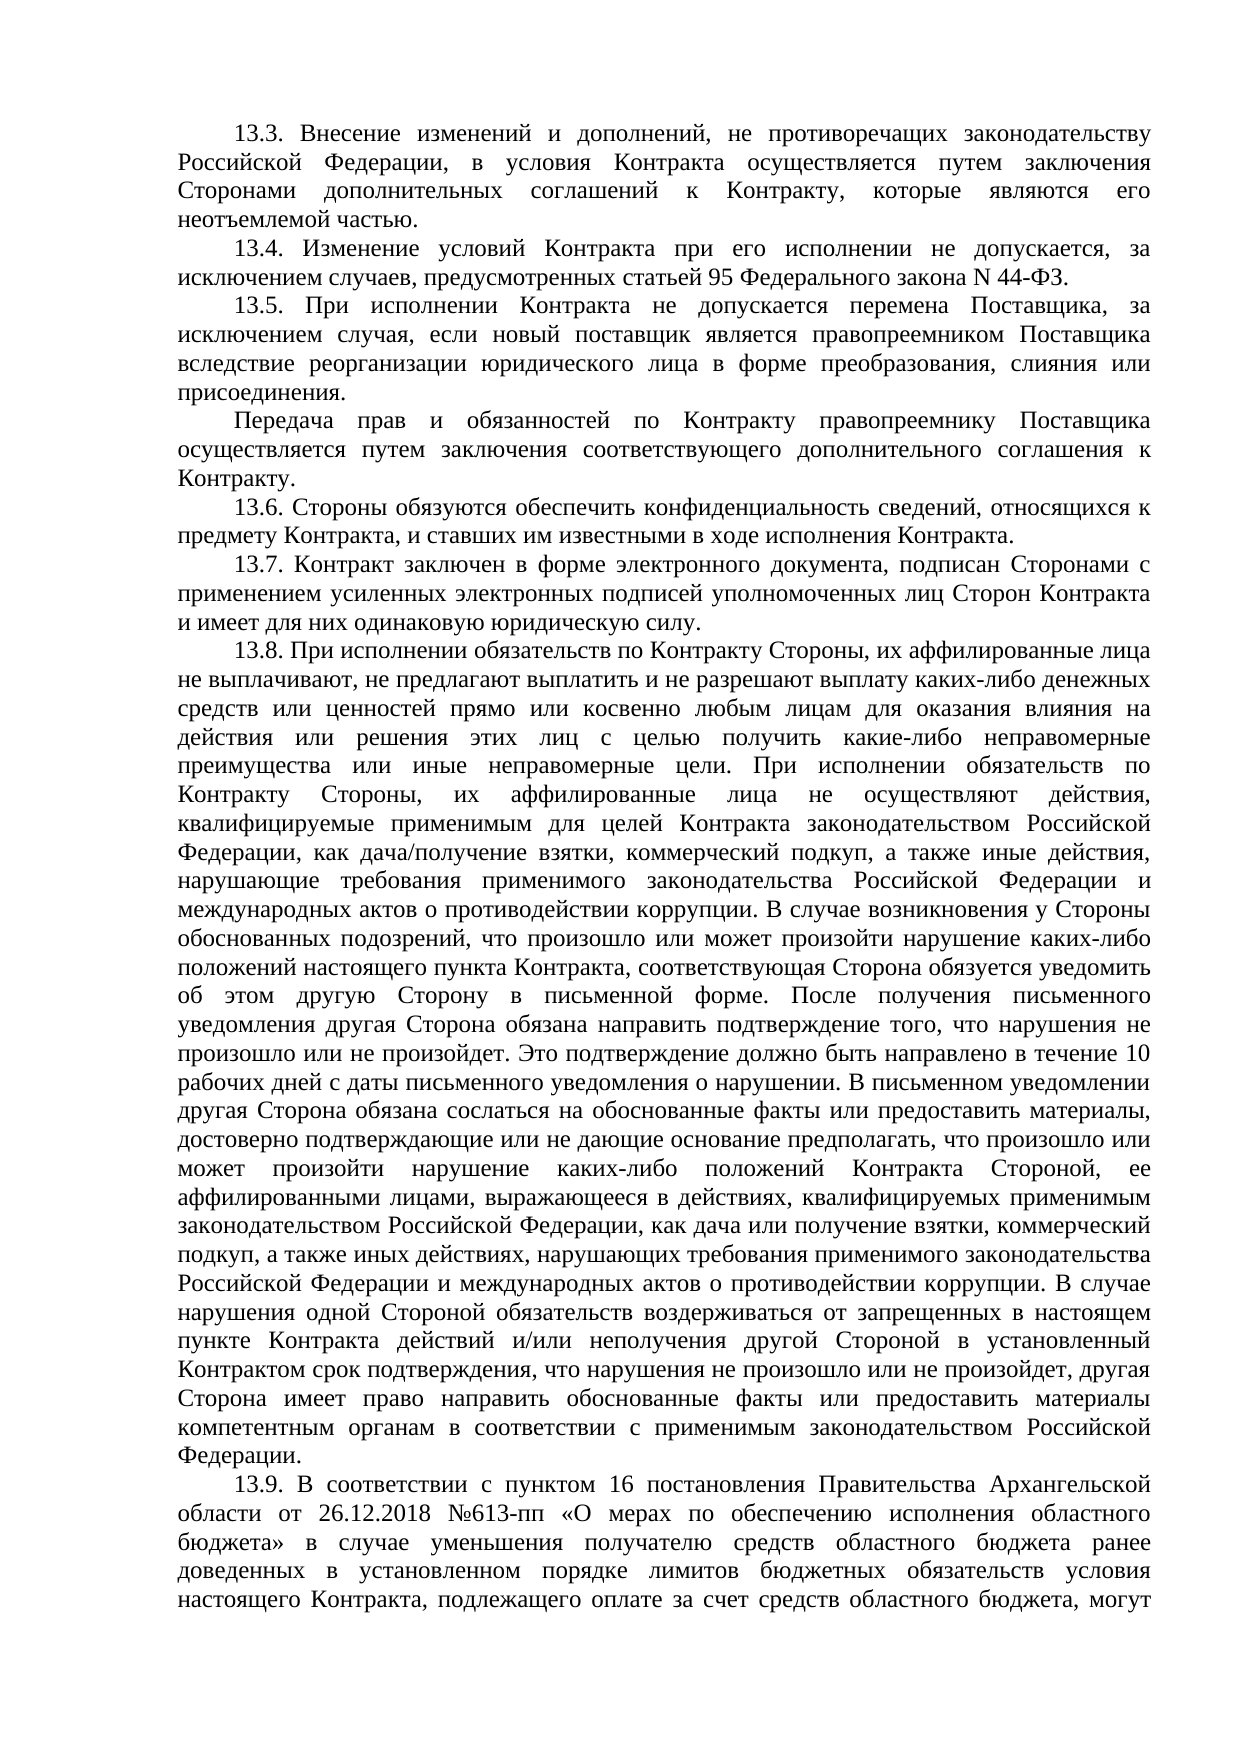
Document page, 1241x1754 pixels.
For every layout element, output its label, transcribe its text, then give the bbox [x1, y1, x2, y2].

text 13.6. Стороны обязуются обеспечить конфиденциальность сведений, относящихся к предмету Контракта, и ставших им известными в ходе исполнения Контракта. [177, 492, 1152, 549]
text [177, 1469, 1152, 1613]
text 13.4. Изменение условий Контракта при его исполнении не допускается, за исключением случаев, предусмотренных статьей 95 Федерального закона N 44-ФЗ. [177, 233, 1152, 291]
text 13.5. При исполнении Контракта не допускается перемена Поставщика, за исключением случая, если новый поставщик является правопреемником Поставщика вследствие реорганизации юридического лица в форме преобразования, слияния или присоединения. [177, 291, 1152, 406]
text 13.3. Внесение изменений и дополнений, не противоречащих законодательству Российской Федерации, в условия Контракта осуществляется путем заключения Сторонами дополнительных соглашений к Контракту, которые являются его неотъемлемой частью. [177, 118, 1152, 233]
text 13.8. При исполнении обязательств по Контракту Стороны, их аффилированные лица не выплачивают, не предлагают выплатить и не разрешают выплату каких-либо денежных средств или ценностей прямо или косвенно любым лицам для оказания влияния на действия или решения этих лиц с целью получить какие-либо неправомерные преимущества или иные неправомерные цели. При исполнении обязательств по Контракту Стороны, их аффилированные лица не осуществляют действия, квалифицируемые применимым для целей Контракта законодательством Российской Федерации, как дача/получение взятки, коммерческий подкуп, а также иные действия, нарушающие требования применимого законодательства Российской Федерации и международных актов о противодействии коррупции. В случае возникновения у Стороны обоснованных подозрений, что произошло или может произойти нарушение каких-либо положений настоящего пункта Контракта, соответствующая Сторона обязуется уведомить об этом другую Сторону в письменной форме. После получения письменного уведомления другая Сторона обязана направить подтверждение того, что нарушения не произошло или не произойдет. Это подтверждение должно быть направлено в течение 10 рабочих дней с даты письменного уведомления о нарушении. В письменном уведомлении другая Сторона обязана сослаться на обоснованные факты или предоставить материалы, достоверно подтверждающие или не дающие основание предполагать, что произошло или может произойти нарушение каких-либо положений Контракта Стороной, ее аффилированными лицами, выражающееся в действиях, квалифицируемых применимым законодательством Российской Федерации, как дача или получение взятки, коммерческий подкуп, а также иных действиях, нарушающих требования применимого законодательства Российской Федерации и международных актов о противодействии коррупции. В случае нарушения одной Стороной обязательств воздерживаться от запрещенных в настоящем пункте Контракта действий и/или неполучения другой Стороной в установленный Контрактом срок подтверждения, что нарушения не произошло или не произойдет, другая Сторона имеет право направить обоснованные факты или предоставить материалы компетентным органам в соответствии с применимым законодательством Российской Федерации. [177, 636, 1152, 1469]
text Передача прав и обязанностей по Контракту правопреемнику Поставщика осуществляется путем заключения соответствующего дополнительного соглашения к Контракту. [177, 406, 1152, 492]
text 13.7. Контракт заключен в форме электронного документа, подписан Сторонами с применением усиленных электронных подписей уполномоченных лиц Сторон Контракта и имеет для них одинаковую юридическую силу. [177, 549, 1152, 636]
